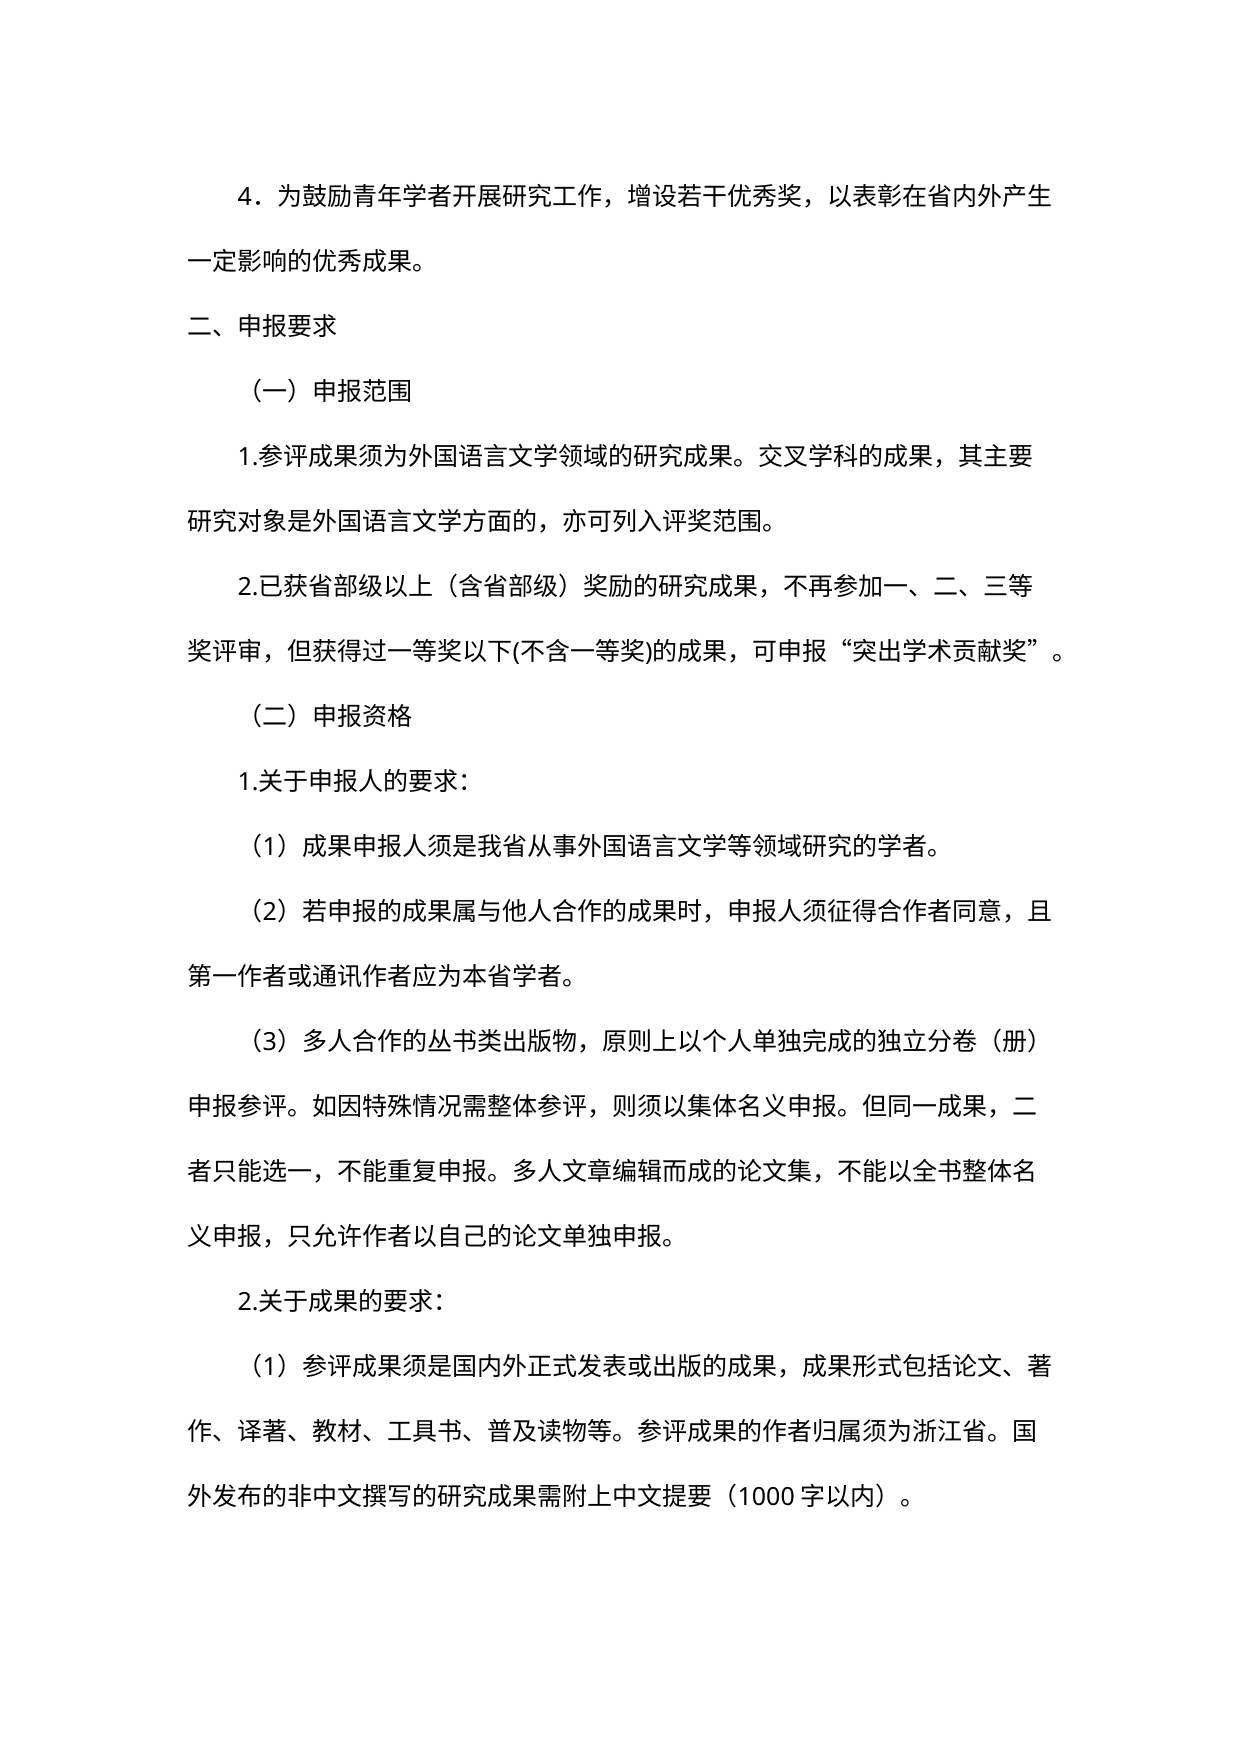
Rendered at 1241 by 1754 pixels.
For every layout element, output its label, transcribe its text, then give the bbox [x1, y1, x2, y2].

text 2.关于成果的要求： [187, 1267, 1053, 1332]
text （1）成果申报人须是我省从事外国语言文学等领域研究的学者。 [187, 812, 1053, 877]
text （二）申报资格 [187, 682, 1053, 747]
text （一）申报范围 [187, 357, 1053, 422]
text 1.参评成果须为外国语言文学领域的研究成果。交叉学科的成果，其主要研究对象是外国语言文学方面的，亦可列入评奖范围。 [187, 422, 1053, 552]
text （2）若申报的成果属与他人合作的成果时，申报人须征得合作者同意，且第一作者或通讯作者应为本省学者。 [187, 877, 1053, 1007]
text 1.关于申报人的要求： [187, 747, 1053, 812]
text 二、申报要求 [187, 292, 1053, 357]
text 2.已获省部级以上（含省部级）奖励的研究成果，不再参加一、二、三等奖评审，但获得过一等奖以下(不含一等奖)的成果，可申报“突出学术贡献奖”。 [187, 552, 1053, 682]
text （3）多人合作的丛书类出版物，原则上以个人单独完成的独立分卷（册）申报参评。如因特殊情况需整体参评，则须以集体名义申报。但同一成果，二者只能选一，不能重复申报。多人文章编辑而成的论文集，不能以全书整体名义申报，只允许作者以自己的论文单独申报。 [187, 1007, 1053, 1267]
text （1）参评成果须是国内外正式发表或出版的成果，成果形式包括论文、著作、译著、教材、工具书、普及读物等。参评成果的作者归属须为浙江省。国外发布的非中文撰写的研究成果需附上中文提要（1000字以内）。 [187, 1332, 1053, 1527]
text 4．为鼓励青年学者开展研究工作，增设若干优秀奖，以表彰在省内外产生一定影响的优秀成果。 [187, 162, 1053, 292]
